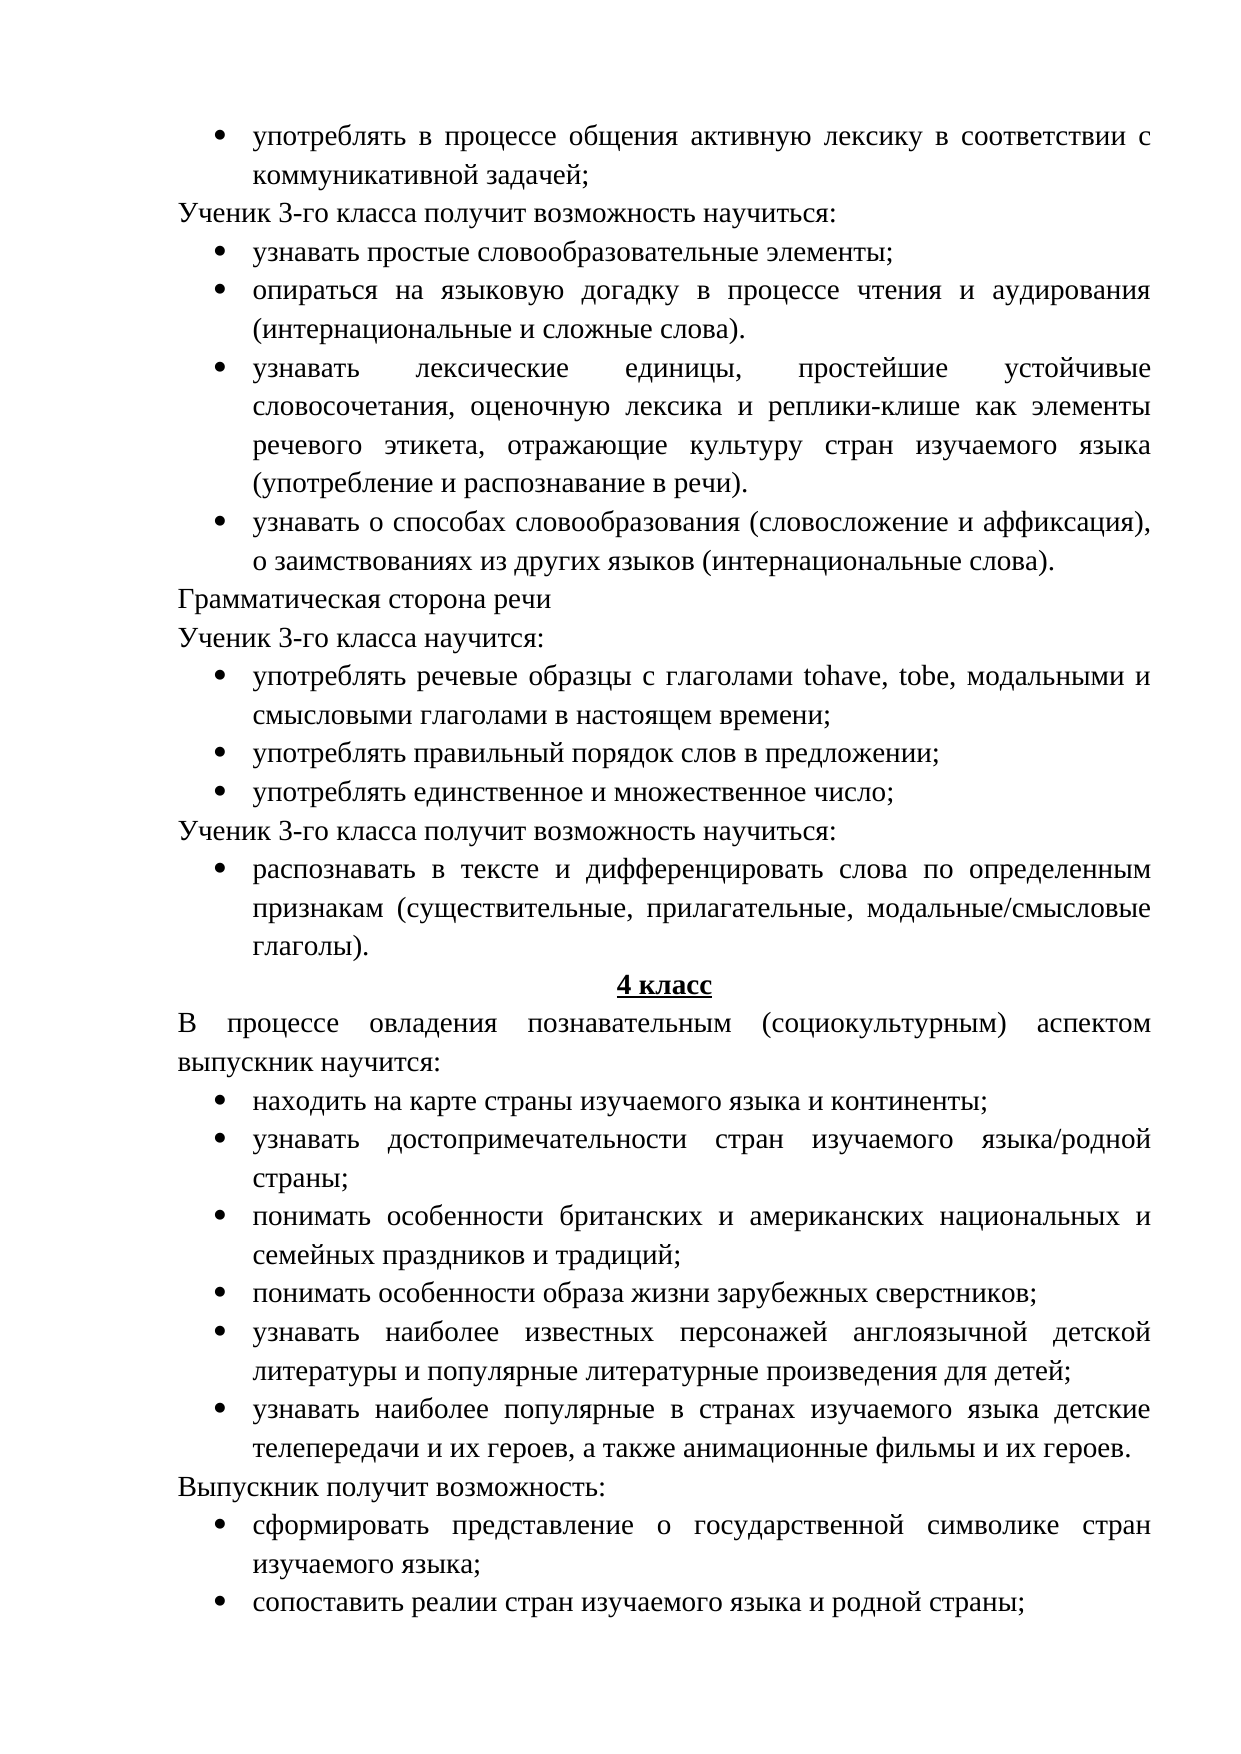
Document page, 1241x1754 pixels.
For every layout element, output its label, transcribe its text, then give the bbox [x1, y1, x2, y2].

text 4 класс [177, 967, 1152, 1001]
list узнавать простые словообразовательные элементы; [215, 234, 1152, 267]
list узнавать наиболее популярные в странах изучаемого языка детские телепередачи и их героев, а также анимационные фильмы и их героев. [215, 1391, 1152, 1464]
list распознавать в тексте и дифференцировать слова по определенным признакам (существительные, прилагательные, модальные/смысловые глаголы). [215, 851, 1152, 962]
list употреблять в процессе общения активную лексику в соответствии с коммуникативной задачей; [215, 118, 1152, 190]
list употреблять речевые образцы с глаголами tohave, tobe, модальными и смысловыми глаголами в настоящем времени; [215, 658, 1152, 730]
list узнавать о способах словообразования (словосложение и аффиксация), о заимствованиях из других языков (интернациональные слова). [215, 504, 1152, 576]
text В процессе овладения познавательным (социокультурным) аспектом выпускник научится: [177, 1006, 1152, 1078]
list узнавать наиболее известных персонажей англоязычной детской литературы и популярные литературные произведения для детей; [215, 1314, 1152, 1386]
list понимать особенности британских и американских национальных и семейных праздников и традиций; [215, 1198, 1152, 1271]
list употреблять правильный порядок слов в предложении; [215, 735, 1152, 769]
list узнавать достопримечательности стран изучаемого языка/родной страны; [215, 1121, 1152, 1193]
text Выпускник получит возможность: [177, 1469, 1152, 1502]
list употреблять единственное и множественное число; [215, 774, 1152, 808]
list находить на карте страны изучаемого языка и континенты; [215, 1083, 1152, 1116]
text Грамматическая сторона речи [177, 581, 1152, 615]
list понимать особенности образа жизни зарубежных сверстников; [215, 1276, 1152, 1309]
list сформировать представление о государственной символике стран изучаемого языка; [215, 1507, 1152, 1579]
text Ученик 3-го класса получит возможность научиться: [177, 195, 1152, 229]
text Ученик 3-го класса научится: [177, 620, 1152, 653]
list опираться на языковую догадку в процессе чтения и аудирования (интернациональные и сложные слова). [215, 272, 1152, 345]
list узнавать лексические единицы, простейшие устойчивые словосочетания, оценочную лексика и реплики-клише как элементы речевого этикета, отражающие культуру стран изучаемого языка (употребление и распознавание в речи). [215, 350, 1152, 499]
list сопоставить реалии стран изучаемого языка и родной страны; [215, 1584, 1152, 1618]
text Ученик 3-го класса получит возможность научиться: [177, 813, 1152, 846]
